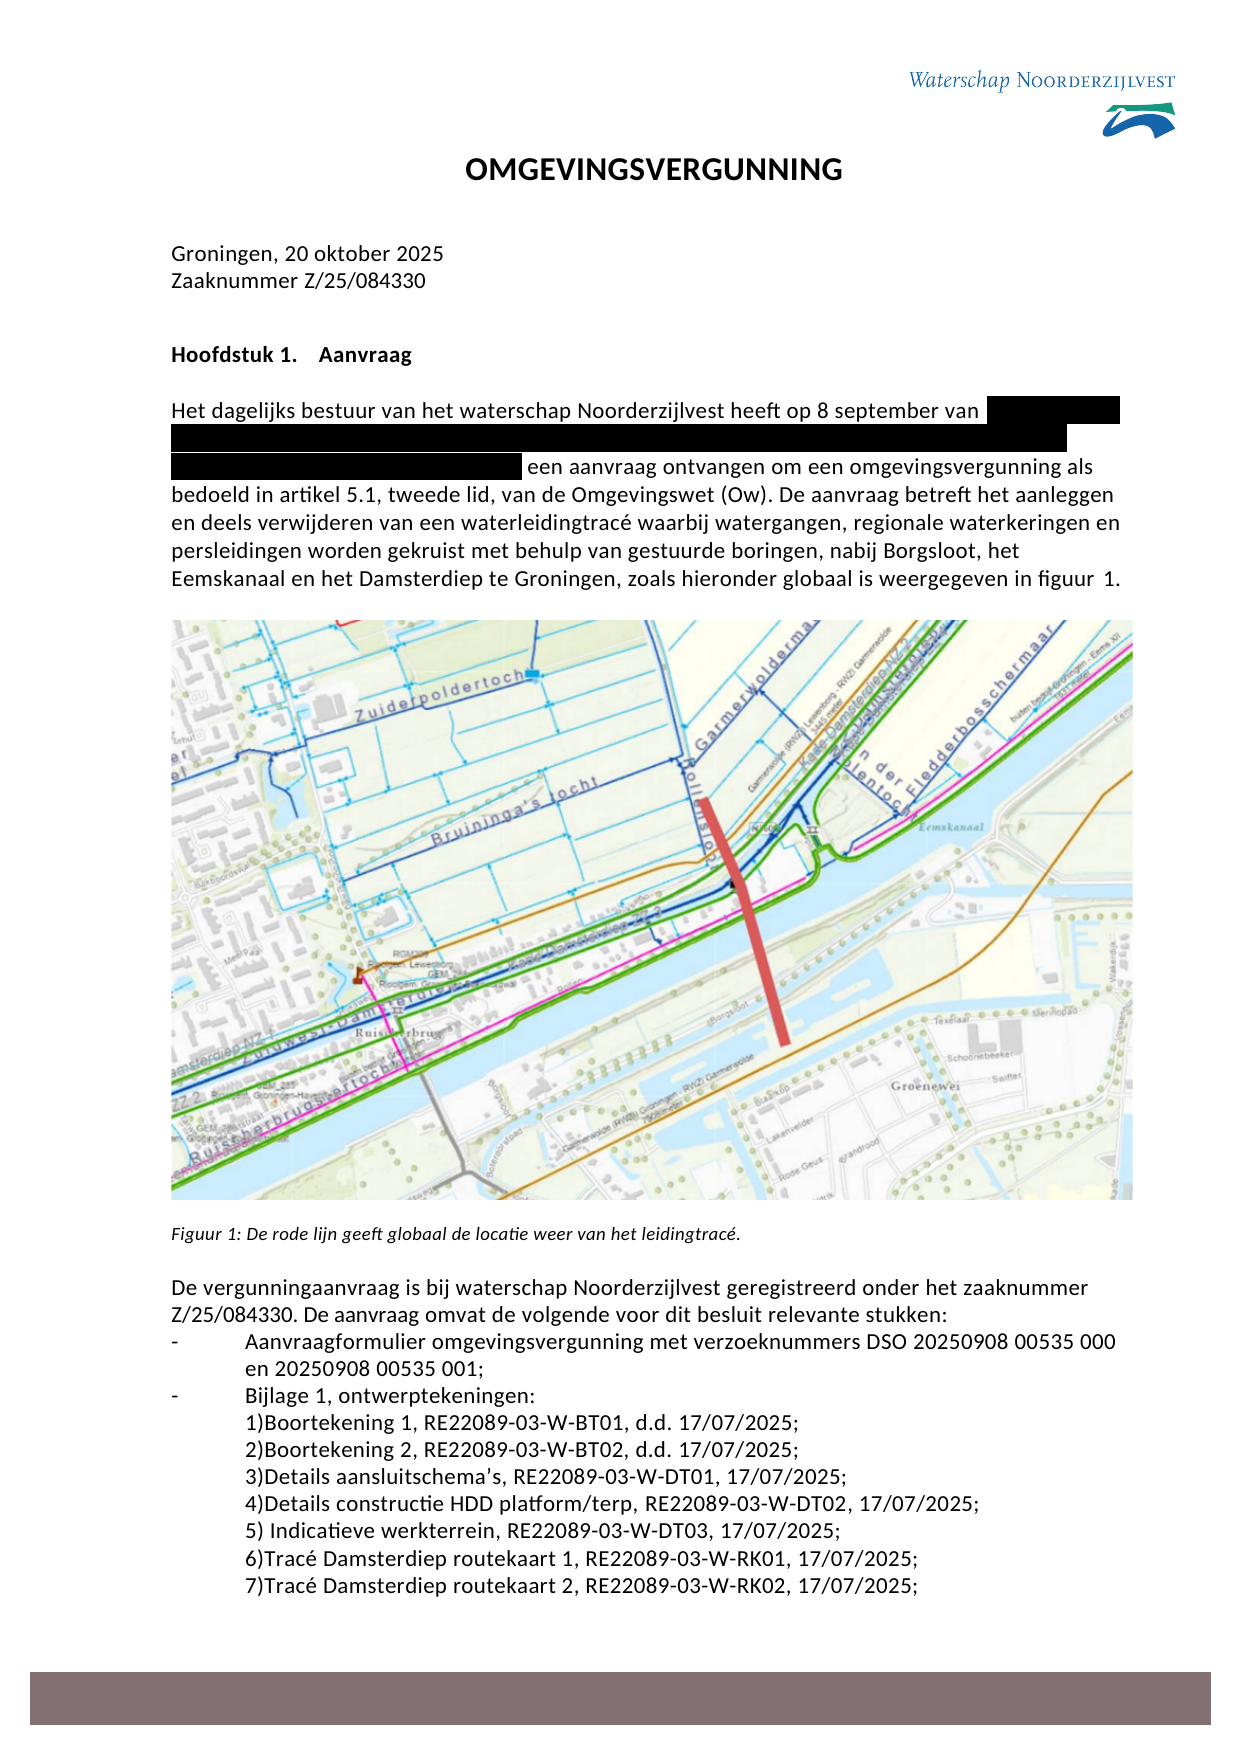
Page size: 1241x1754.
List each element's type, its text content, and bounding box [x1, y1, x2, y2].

text Groningen, 20 oktober 2025 [171, 239, 1137, 266]
text 7)Tracé Damsterdiep routekaart 2, RE22089-03-W-RK02, 17/07/2025; [245, 1571, 1137, 1598]
text Figuur 1: De rode lijn geeft globaal de locatie weer van het leidingtracé. [171, 1222, 1137, 1245]
text 3)Details aansluitschema’s, RE22089-03-W-DT01, 17/07/2025; [245, 1463, 1137, 1490]
text Zaaknummer Z/25/084330 [171, 266, 1137, 293]
picture [909, 70, 1176, 139]
text - Bijlage 1, ontwerptekeningen: [171, 1382, 1137, 1409]
text Het dagelijks bestuur van het waterschap Noorderzijlvest heeft op 8 september van Re Rotterdam Engineering B.V., Vasteland 78, 3011 BN te Rotterdam namens N.V. Waterbedrijf Groningen, Griffeweg 99, 9723 DV te Groningen een aanvraag ontvangen om een omgevingsvergunning als bedoeld in artikel 5.1, tweede lid, van de Omgevingswet (Ow). De aanvraag betreft het aanleggen en deels verwijderen van een waterleidingtracé waarbij watergangen, regionale waterkeringen en persleidingen worden gekruist met behulp van gestuurde boringen, nabij Borgsloot, het Eemskanaal en het Damsterdiep te Groningen, zoals hieronder globaal is weergegeven in figuur 1. [171, 396, 1137, 592]
text 1)Boortekening 1, RE22089-03-W-BT01, d.d. 17/07/2025; [245, 1409, 1137, 1436]
text 2)Boortekening 2, RE22089-03-W-BT02, d.d. 17/07/2025; [245, 1436, 1137, 1463]
text 5) Indicatieve werkterrein, RE22089-03-W-DT03, 17/07/2025; [245, 1517, 1137, 1544]
text - Aanvraagformulier omgevingsvergunning met verzoeknummers DSO 20250908 00535 000 en 20250908 00535 001; [171, 1328, 1137, 1382]
text 6)Tracé Damsterdiep routekaart 1, RE22089-03-W-RK01, 17/07/2025; [245, 1544, 1137, 1571]
text Hoofdstuk 1. Aanvraag [171, 340, 1137, 368]
text 4)Details constructie HDD platform/terp, RE22089-03-W-DT02, 17/07/2025; [245, 1490, 1137, 1517]
picture [171, 620, 1137, 1200]
text OMGEVINGSVERGUNNING [171, 148, 1137, 188]
text De vergunningaanvraag is bij waterschap Noorderzijlvest geregistreerd onder het zaaknummer Z/25/084330. De aanvraag omvat de volgende voor dit besluit relevante stukken: [171, 1273, 1137, 1328]
